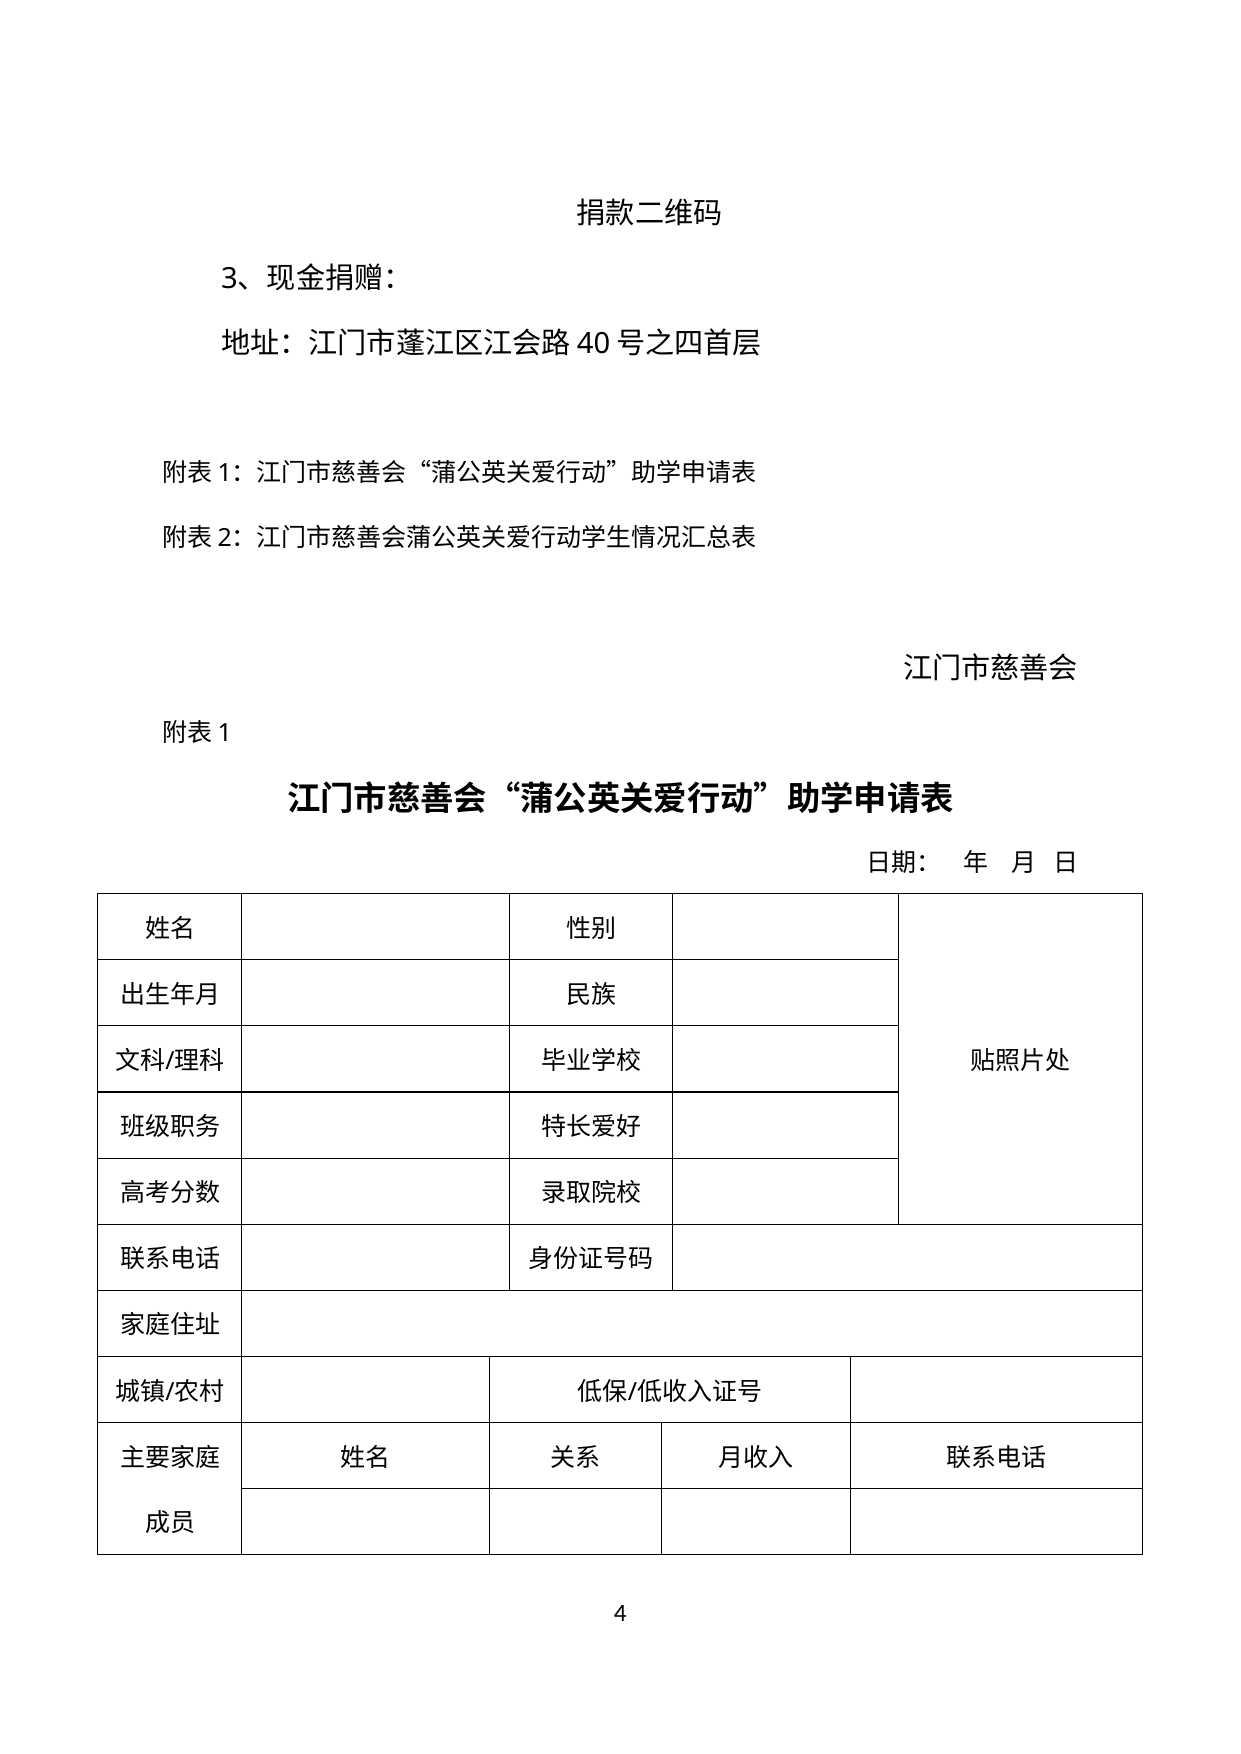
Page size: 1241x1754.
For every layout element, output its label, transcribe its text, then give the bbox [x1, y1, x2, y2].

table_cell [490, 1489, 661, 1554]
table_cell 文科/理科 [98, 1026, 241, 1091]
table_cell [242, 1093, 509, 1157]
table_cell [242, 1489, 489, 1554]
table_cell [242, 1357, 489, 1422]
table_cell 联系电话 [98, 1225, 241, 1289]
table_cell 出生年月 [98, 960, 241, 1025]
table_cell 低保/低收入证号 [490, 1357, 850, 1422]
table_header [673, 894, 898, 959]
table_cell 身份证号码 [510, 1225, 672, 1289]
table_cell [673, 960, 898, 1025]
text 附表2：江门市慈善会蒲公英关爱行动学生情况汇总表 [162, 503, 1078, 568]
table_cell [242, 1026, 509, 1091]
table_cell 高考分数 [98, 1159, 241, 1223]
table_header 姓名 [98, 894, 241, 959]
table_cell 特长爱好 [510, 1093, 672, 1157]
text 附表1：江门市慈善会“蒲公英关爱行动”助学申请表 [162, 438, 1078, 503]
table_cell 家庭住址 [98, 1291, 241, 1356]
table_cell [851, 1357, 1142, 1422]
table_cell [662, 1489, 850, 1554]
table_cell 民族 [510, 960, 672, 1025]
table_cell [242, 1225, 509, 1289]
table_cell [851, 1489, 1142, 1554]
text 地址：江门市蓬江区江会路40号之四首层 [162, 308, 1078, 373]
table_header [242, 894, 509, 959]
table_cell [242, 1159, 509, 1223]
table_cell 城镇/农村 [98, 1357, 241, 1422]
table_cell 毕业学校 [510, 1026, 672, 1091]
table_cell 联系电话 [851, 1423, 1142, 1488]
table_header 性别 [510, 894, 672, 959]
table_cell 关系 [490, 1423, 661, 1488]
text 附表1 [162, 698, 1078, 763]
table_cell 主要家庭 成员 [98, 1423, 241, 1554]
table_cell 班级职务 [98, 1093, 241, 1157]
table_header 贴照片处 [899, 894, 1142, 1223]
table_cell [242, 960, 509, 1025]
text 日期： 年 月 日 [162, 828, 1078, 893]
text 江门市慈善会 [162, 633, 1078, 698]
table_cell 月收入 [662, 1423, 850, 1488]
table_cell [673, 1093, 898, 1157]
table_cell [242, 1291, 1142, 1356]
text 江门市慈善会“蒲公英关爱行动”助学申请表 [162, 763, 1078, 828]
text 3、现金捐赠： [162, 243, 1078, 308]
table_cell [673, 1026, 898, 1091]
table_cell 姓名 [242, 1423, 489, 1488]
text 捐款二维码 [162, 178, 1078, 243]
table_cell [673, 1159, 898, 1223]
table_cell 录取院校 [510, 1159, 672, 1223]
table_cell [673, 1225, 1142, 1289]
